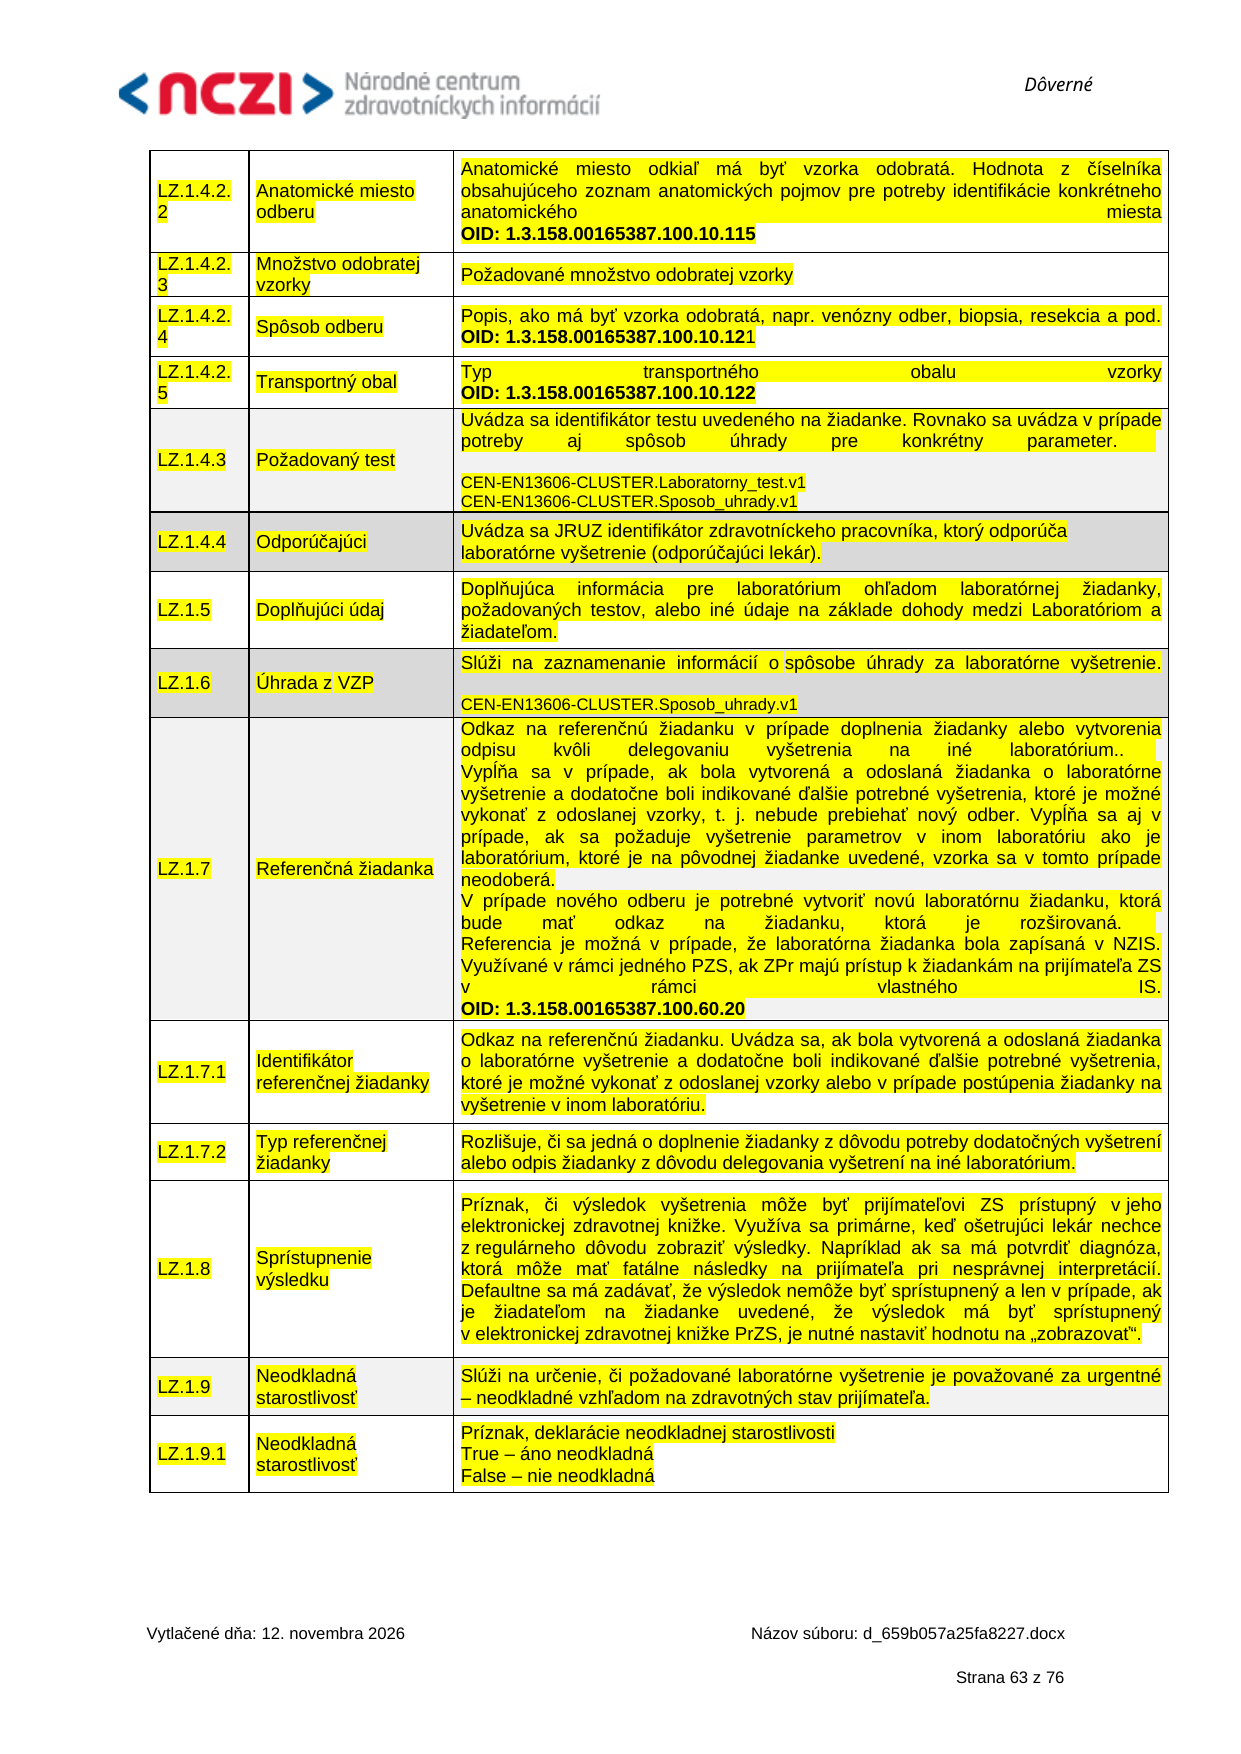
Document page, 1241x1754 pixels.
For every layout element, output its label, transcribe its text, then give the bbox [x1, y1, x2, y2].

table_cell Sprístupnenie výsledku [250, 1181, 453, 1357]
table_cell LZ.1.4.2.4 [151, 297, 248, 356]
table_cell LZ.1.4.2.2 [151, 151, 248, 252]
table_cell Slúži na zaznamenanie informácií o spôsobe úhrady za laboratórne vyšetrenie. CEN-EN13606-CLUSTER.Sposob_uhrady.v1 [454, 649, 1168, 717]
table_cell Slúži na určenie, či požadované laboratórne vyšetrenie je považované za urgentné – neodkladné vzhľadom na zdravotných stav prijímateľa. [454, 1358, 1168, 1415]
table_cell LZ.1.9 [151, 1358, 248, 1415]
table_cell Referenčná žiadanka [250, 718, 453, 1019]
table_cell Množstvo odobratej vzorky [310, 253, 453, 296]
table_cell LZ.1.4.2.5 [151, 357, 248, 407]
table_cell Úhrada z VZP [250, 649, 453, 717]
table_cell LZ.1.8 [151, 1181, 248, 1357]
table_cell Príznak, deklarácie neodkladnej starostlivosti True – áno neodkladná False – nie neodkladná [454, 1416, 1168, 1492]
table_cell Odporúčajúci [250, 513, 453, 571]
table_cell Typ referenčnej žiadanky [250, 1124, 453, 1180]
table_cell Transportný obal [250, 357, 453, 407]
table_cell Odkaz na referenčnú žiadanku. Uvádza sa, ak bola vytvorená a odoslaná žiadanka o laboratórne vyšetrenie a dodatočne boli indikované ďalšie potrebné vyšetrenia, ktoré je možné vykonať z odoslanej vzorky alebo v prípade postúpenia žiadanky na vyšetrenie v inom laboratóriu. [454, 1021, 1168, 1123]
table_cell LZ.1.7.2 [151, 1124, 248, 1180]
table_cell Uvádza sa identifikátor testu uvedeného na žiadanke. Rovnako sa uvádza v prípade potreby aj spôsob úhrady pre konkrétny parameter. CEN-EN13606-CLUSTER.Laboratorny_test.v1 CEN-EN13606-CLUSTER.Sposob_uhrady.v1 [454, 409, 1168, 511]
table_cell Požadovaný test [250, 409, 453, 511]
table_cell Uvádza sa JRUZ identifikátor zdravotníckeho pracovníka, ktorý odporúča laboratórne vyšetrenie (odporúčajúci lekár). [454, 513, 1168, 571]
table_cell Spôsob odberu [250, 297, 453, 356]
table_cell LZ.1.4.3 [151, 409, 248, 511]
table_cell Doplňujúca informácia pre laboratórium ohľadom laboratórnej žiadanky, požadovaných testov, alebo iné údaje na základe dohody medzi Laboratóriom a žiadateľom. [454, 572, 1168, 648]
table_cell LZ.1.9.1 [151, 1416, 248, 1492]
table_cell Príznak, či výsledok vyšetrenia môže byť prijímateľovi ZS prístupný v jeho elektronickej zdravotnej knižke. Využíva sa primárne, keď ošetrujúci lekár nechce z regulárneho dôvodu zobraziť výsledky. Napríklad ak sa má potvrdiť diagnóza, ktorá môže mať fatálne následky na prijímateľa pri nesprávnej interpretácií. Defaultne sa má zadávať, že výsledok nemôže byť sprístupnený a len v prípade, ak je žiadateľom na žiadanke uvedené, že výsledok má byť sprístupnený v elektronickej zdravotnej knižke PrZS, je nutné nastaviť hodnotu na „zobrazovať“. [454, 1181, 1168, 1357]
table_cell Anatomické miesto odberu [250, 151, 453, 252]
table_cell Neodkladná starostlivosť [250, 1358, 453, 1415]
picture [118, 72, 600, 119]
table_cell Typ transportného obalu vzorky OID: 1.3.158.00165387.100.10.122 [454, 357, 1168, 407]
table_cell LZ.1.7.1 [151, 1021, 248, 1123]
table_cell LZ.1.4.2.3 [168, 253, 248, 296]
table_cell Popis, ako má byť vzorka odobratá, napr. venózny odber, biopsia, resekcia a pod. OID: 1.3.158.00165387.100.10.121 [454, 297, 1168, 356]
table_cell LZ.1.5 [151, 572, 248, 648]
table_cell Doplňujúci údaj [250, 572, 453, 648]
table_cell LZ.1.7 [151, 718, 248, 1019]
table_cell Odkaz na referenčnú žiadanku v prípade doplnenia žiadanky alebo vytvorenia odpisu kvôli delegovaniu vyšetrenia na iné laboratórium.. Vypĺňa sa v prípade, ak bola vytvorená a odoslaná žiadanka o laboratórne vyšetrenie a dodatočne boli indikované ďalšie potrebné vyšetrenia, ktoré je možné vykonať z odoslanej vzorky, t. j. nebude prebiehať nový odber. Vypĺňa sa aj v prípade, ak sa požaduje vyšetrenie parametrov v inom laboratóriu ako je laboratórium, ktoré je na pôvodnej žiadanke uvedené, vzorka sa v tomto prípade neodoberá. V prípade nového odberu je potrebné vytvoriť novú laboratórnu žiadanku, ktorá bude mať odkaz na žiadanku, ktorá je rozširovaná. Referencia je možná v prípade, že laboratórna žiadanka bola zapísaná v NZIS. Využívané v rámci jedného PZS, ak ZPr majú prístup k žiadankám na prijímateľa ZS v rámci vlastného IS. OID: 1.3.158.00165387.100.60.20 [454, 718, 1168, 1019]
table_cell Neodkladná starostlivosť [250, 1416, 453, 1492]
table_cell Rozlišuje, či sa jedná o doplnenie žiadanky z dôvodu potreby dodatočných vyšetrení alebo odpis žiadanky z dôvodu delegovania vyšetrení na iné laboratórium. [454, 1124, 1168, 1180]
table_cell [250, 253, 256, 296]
table_cell Identifikátor referenčnej žiadanky [250, 1021, 453, 1123]
table_cell Požadované množstvo odobratej vzorky [454, 253, 1168, 296]
table_cell LZ.1.4.4 [151, 513, 248, 571]
table_cell LZ.1.6 [151, 649, 248, 717]
table_cell Anatomické miesto odkiaľ má byť vzorka odobratá. Hodnota z číselníka obsahujúceho zoznam anatomických pojmov pre potreby identifikácie konkrétneho anatomického miesta OID: 1.3.158.00165387.100.10.115 [454, 151, 1168, 252]
